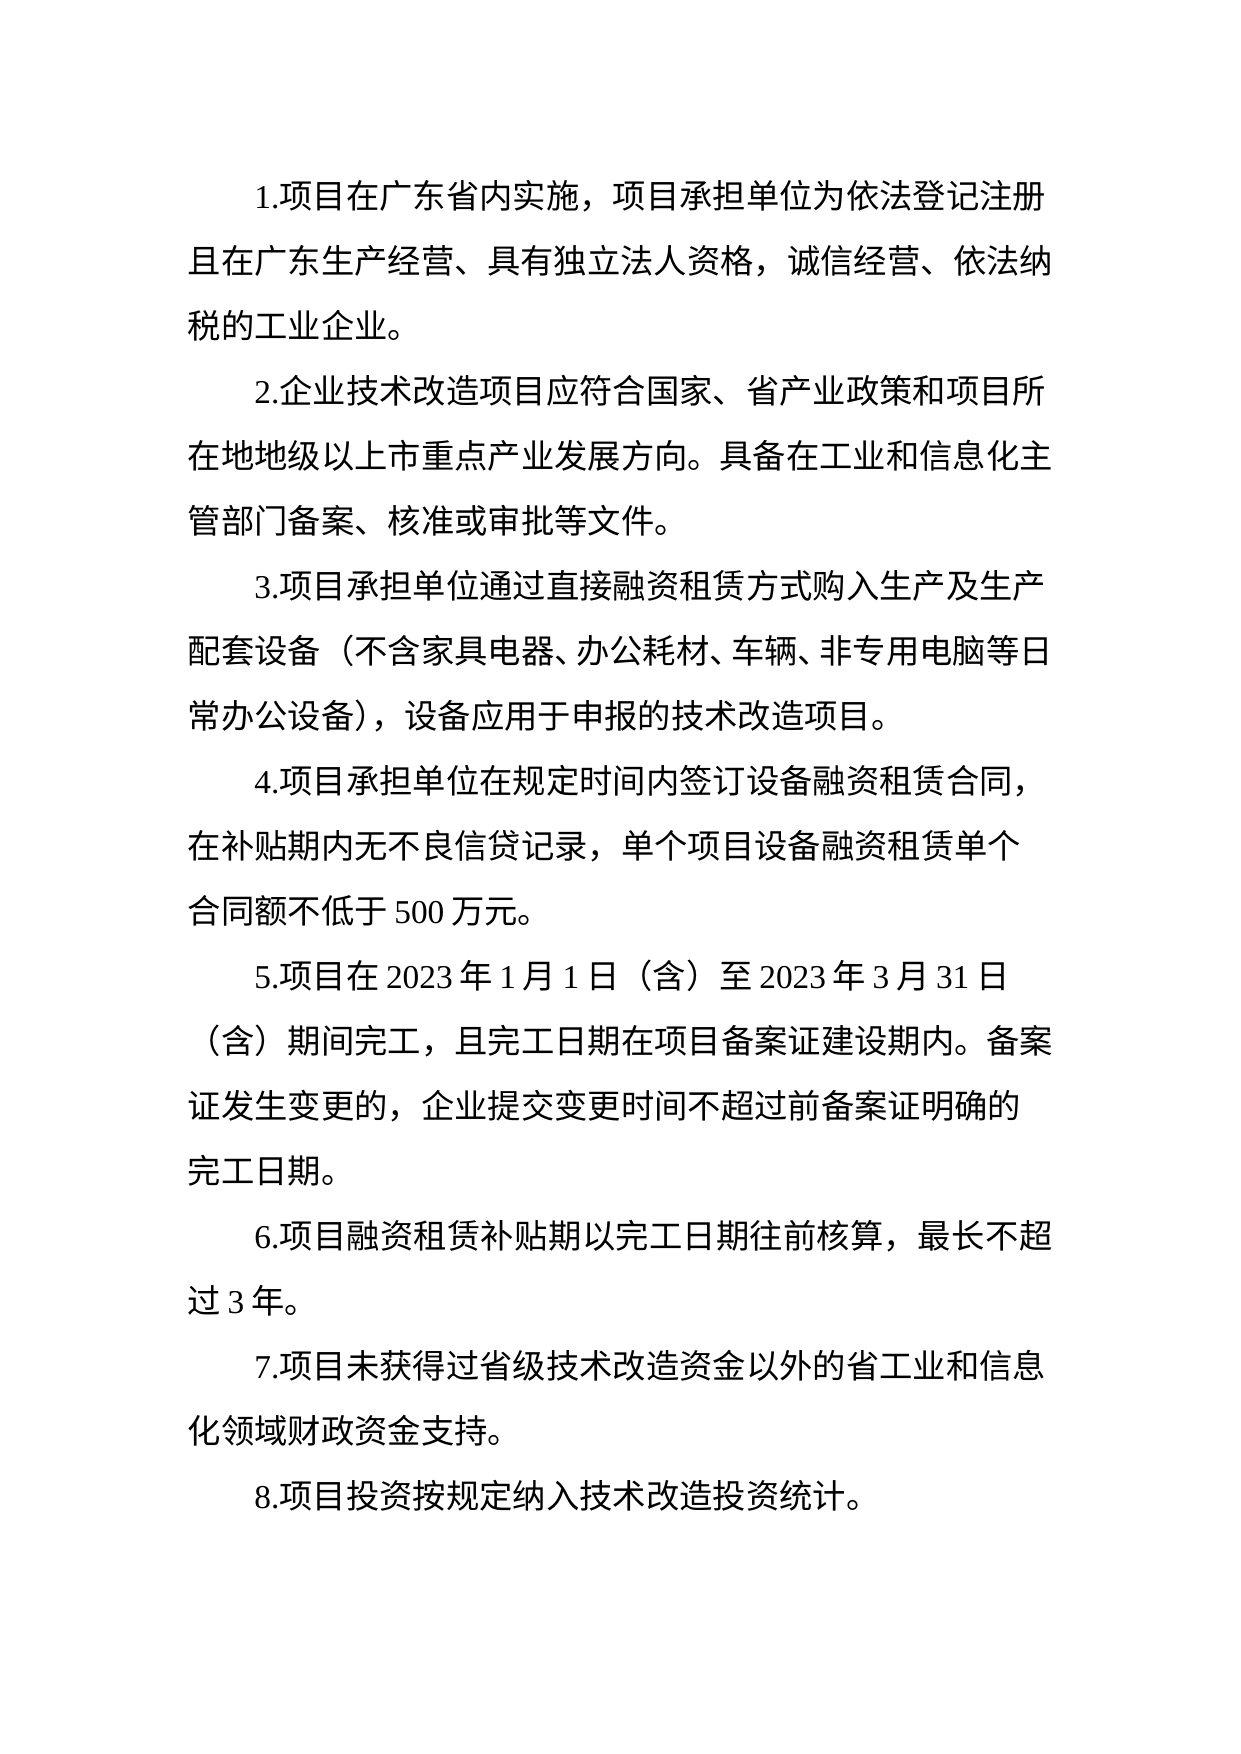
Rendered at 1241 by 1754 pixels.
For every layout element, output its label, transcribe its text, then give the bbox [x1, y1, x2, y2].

text 7.项目未获得过省级技术改造资金以外的省工业和信息化领域财政资金支持。 [187, 1332, 1053, 1462]
text 5.项目在2023年1月1日（含）至2023年3月31日（含）期间完工，且完工日期在项目备案证建设期内。备案证发生变更的，企业提交变更时间不超过前备案证明确的完工日期。 [187, 942, 1053, 1202]
text 1.项目在广东省内实施，项目承担单位为依法登记注册且在广东生产经营、具有独立法人资格，诚信经营、依法纳税的工业企业。 [187, 162, 1053, 357]
text 6.项目融资租赁补贴期以完工日期往前核算，最长不超过3年。 [187, 1202, 1053, 1332]
text 2.企业技术改造项目应符合国家、省产业政策和项目所在地地级以上市重点产业发展方向。具备在工业和信息化主管部门备案、核准或审批等文件。 [187, 357, 1053, 552]
text 8.项目投资按规定纳入技术改造投资统计。 [187, 1462, 1053, 1527]
text 4.项目承担单位在规定时间内签订设备融资租赁合同，在补贴期内无不良信贷记录，单个项目设备融资租赁单个合同额不低于500万元。 [187, 747, 1053, 942]
text 3.项目承担单位通过直接融资租赁方式购入生产及生产配套设备（不含家具电器、办公耗材、车辆、非专用电脑等日常办公设备），设备应用于申报的技术改造项目。 [187, 552, 1053, 747]
